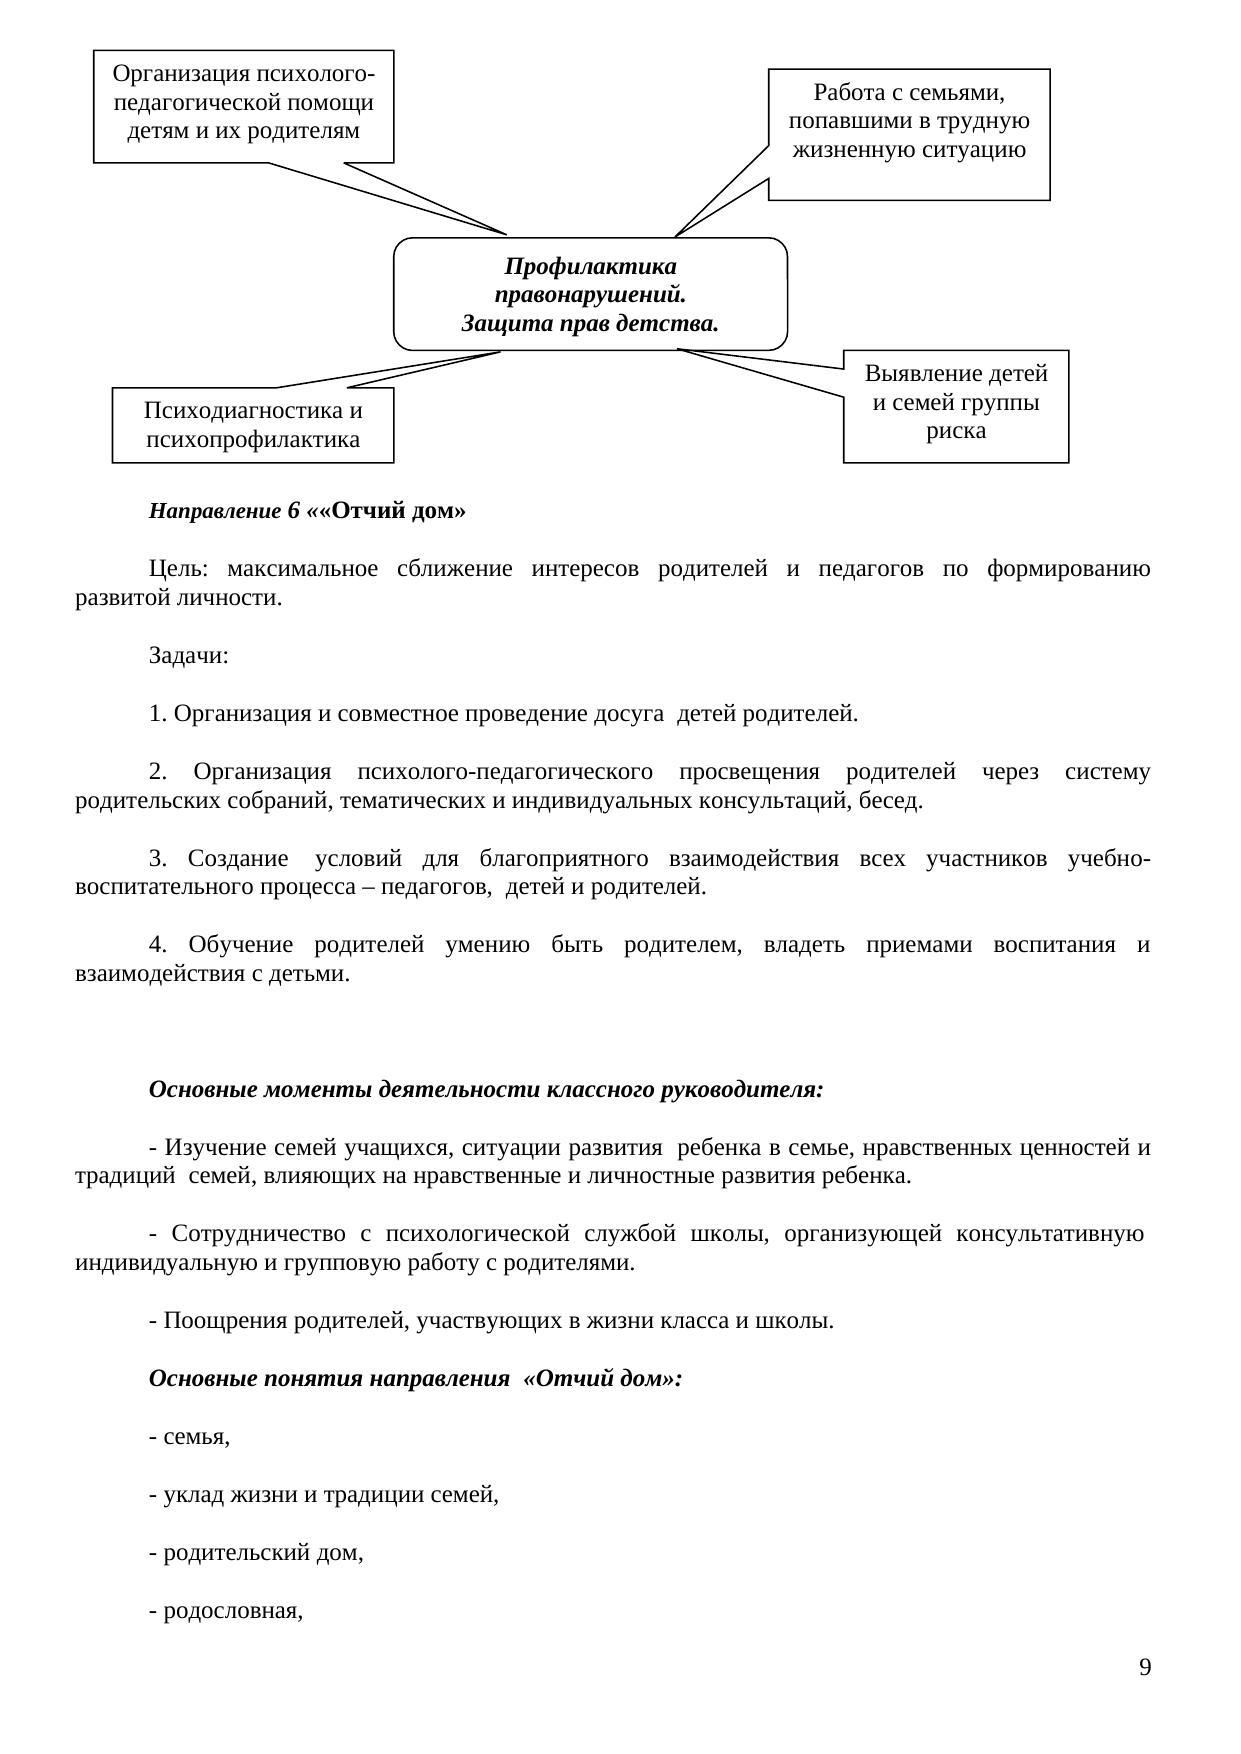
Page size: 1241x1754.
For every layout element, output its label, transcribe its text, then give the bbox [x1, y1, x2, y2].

text Основные понятия направления «Отчий дом»: [75, 1363, 1152, 1392]
text Цель: максимальное сближение интересов родителей и педагогов по формированию развитой личности. [75, 553, 1152, 611]
text 4. Обучение родителей умению быть родителем, владеть приемами воспитания и взаимодействия с детьми. [75, 929, 1152, 987]
text - семья, [75, 1421, 1152, 1450]
text - Сотрудничество с психологической службой школы, организующей консультативную индивидуальную и групповую работу с родителями. [75, 1218, 1152, 1276]
text Задачи: [75, 640, 1152, 669]
text 2. Организация психолого-педагогического просвещения родителей через систему родительских собраний, тематических и индивидуальных консультаций, бесед. [75, 756, 1152, 813]
text Основные моменты деятельности классного руководителя: [75, 1074, 1152, 1103]
text - родословная, [75, 1595, 1152, 1623]
text Направление 6 ««Отчий дом» [75, 496, 1152, 524]
text - Изучение семей учащихся, ситуации развития ребенка в семье, нравственных ценностей и традиций семей, влияющих на нравственные и личностные развития ребенка. [75, 1132, 1152, 1189]
text - родительский дом, [75, 1537, 1152, 1566]
text - Поощрения родителей, участвующих в жизни класса и школы. [75, 1305, 1152, 1334]
text - уклад жизни и традиции семей, [75, 1479, 1152, 1508]
text 1. Организация и совместное проведение досуга детей родителей. [75, 698, 1152, 727]
text 3. Создание условий для благоприятного взаимодействия всех участников учебно-воспитательного процесса – педагогов, детей и родителей. [75, 843, 1152, 900]
